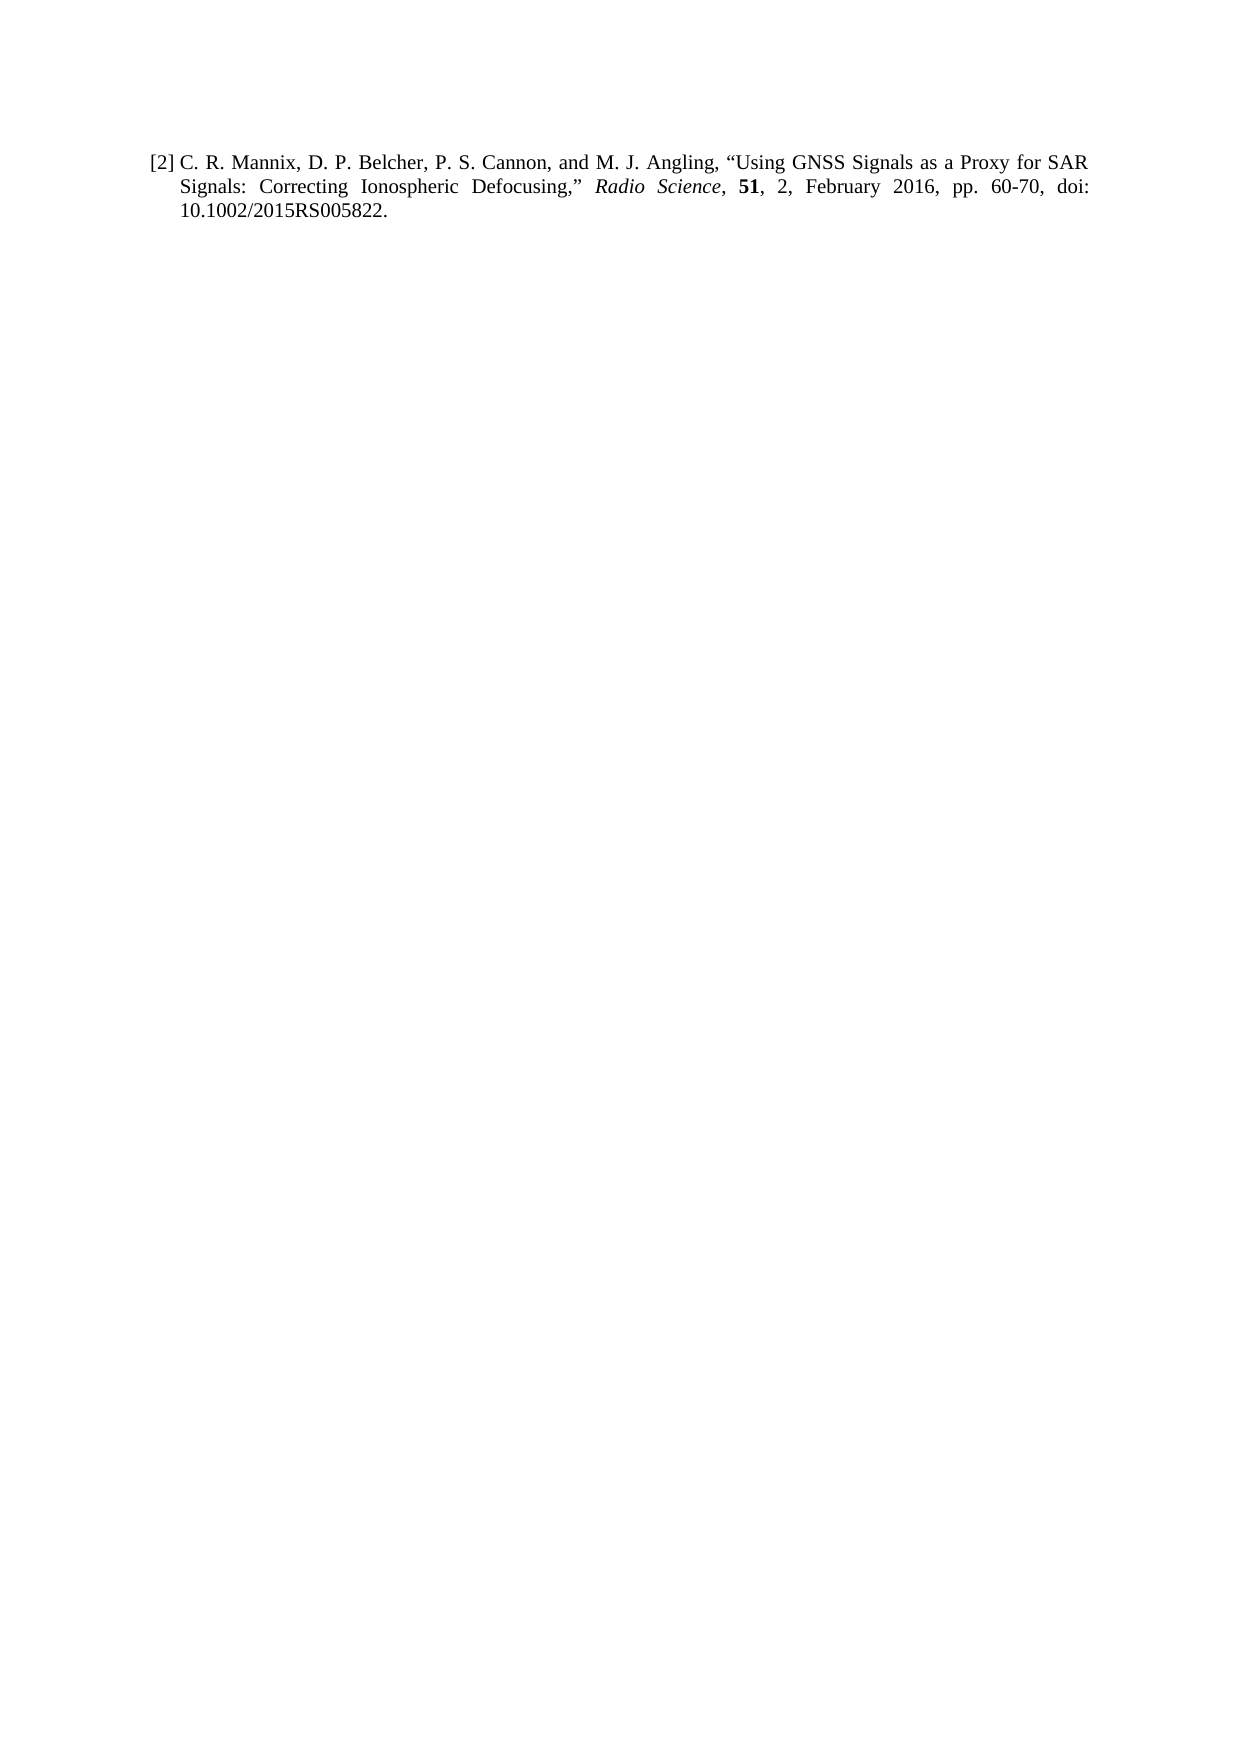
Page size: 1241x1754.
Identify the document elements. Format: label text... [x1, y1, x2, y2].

list C. R. Mannix, D. P. Belcher, P. S. Cannon, and M. J. Angling, “Using GNSS Signals as a Proxy for SAR Signals: Correcting Ionospheric Defocusing,” Radio Science, 51, 2, February 2016, pp. 60-70, doi: 10.1002/2015RS005822. [150, 150, 1090, 222]
